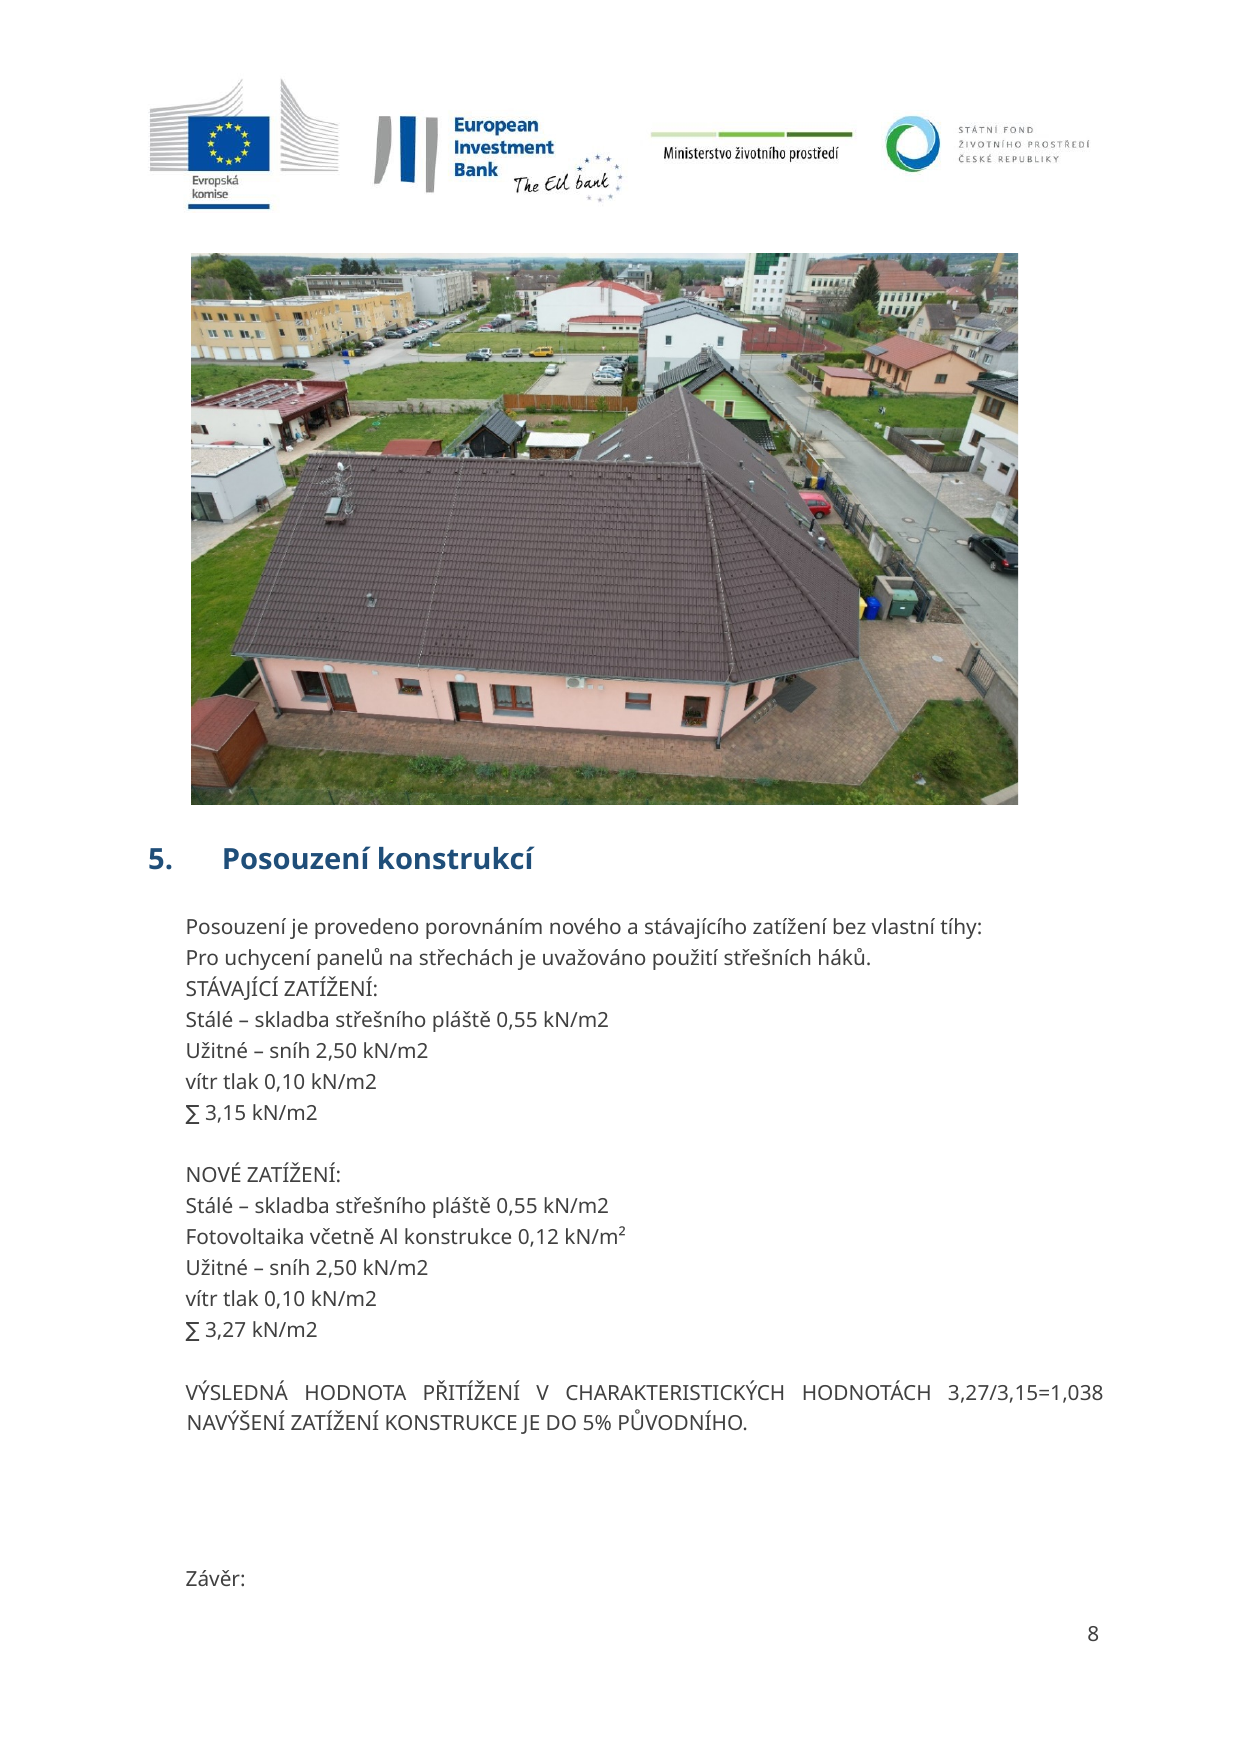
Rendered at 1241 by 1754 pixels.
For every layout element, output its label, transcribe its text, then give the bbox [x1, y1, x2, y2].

text VÝSLEDNÁ HODNOTA PŘITÍŽENÍ V CHARAKTERISTICKÝCH HODNOTÁCH 3,27/3,15=1,038 NAVÝŠENÍ ZATÍŽENÍ KONSTRUKCE JE DO 5% PŮVODNÍHO. [185, 1378, 1104, 1437]
text Pro uchycení panelů na střechách je uvažováno použití střešních háků. [185, 943, 1104, 971]
text STÁVAJÍCÍ ZATÍŽENÍ: [185, 974, 1104, 1002]
text Posouzení je provedeno porovnáním nového a stávajícího zatížení bez vlastní tíhy: [185, 912, 1104, 940]
text Užitné – sníh 2,50 kN/m2 [185, 1253, 1104, 1282]
text ∑ 3,15 kN/m2 [185, 1098, 1104, 1127]
text Užitné – sníh 2,50 kN/m2 [185, 1036, 1104, 1064]
text vítr tlak 0,10 kN/m2 [185, 1067, 1104, 1096]
subtitle Posouzení konstrukcí [148, 838, 1104, 878]
text Závěr: [185, 1564, 1104, 1592]
text NOVÉ ZATÍŽENÍ: [185, 1160, 1104, 1189]
text Fotovoltaika včetně Al konstrukce 0,12 kN/m² [185, 1222, 1104, 1251]
picture [147, 73, 1093, 213]
text Stálé – skladba střešního pláště 0,55 kN/m2 [185, 1191, 1104, 1220]
picture [191, 253, 1019, 805]
text Stálé – skladba střešního pláště 0,55 kN/m2 [185, 1005, 1104, 1033]
text vítr tlak 0,10 kN/m2 [185, 1284, 1104, 1313]
text ∑ 3,27 kN/m2 [185, 1316, 1104, 1344]
